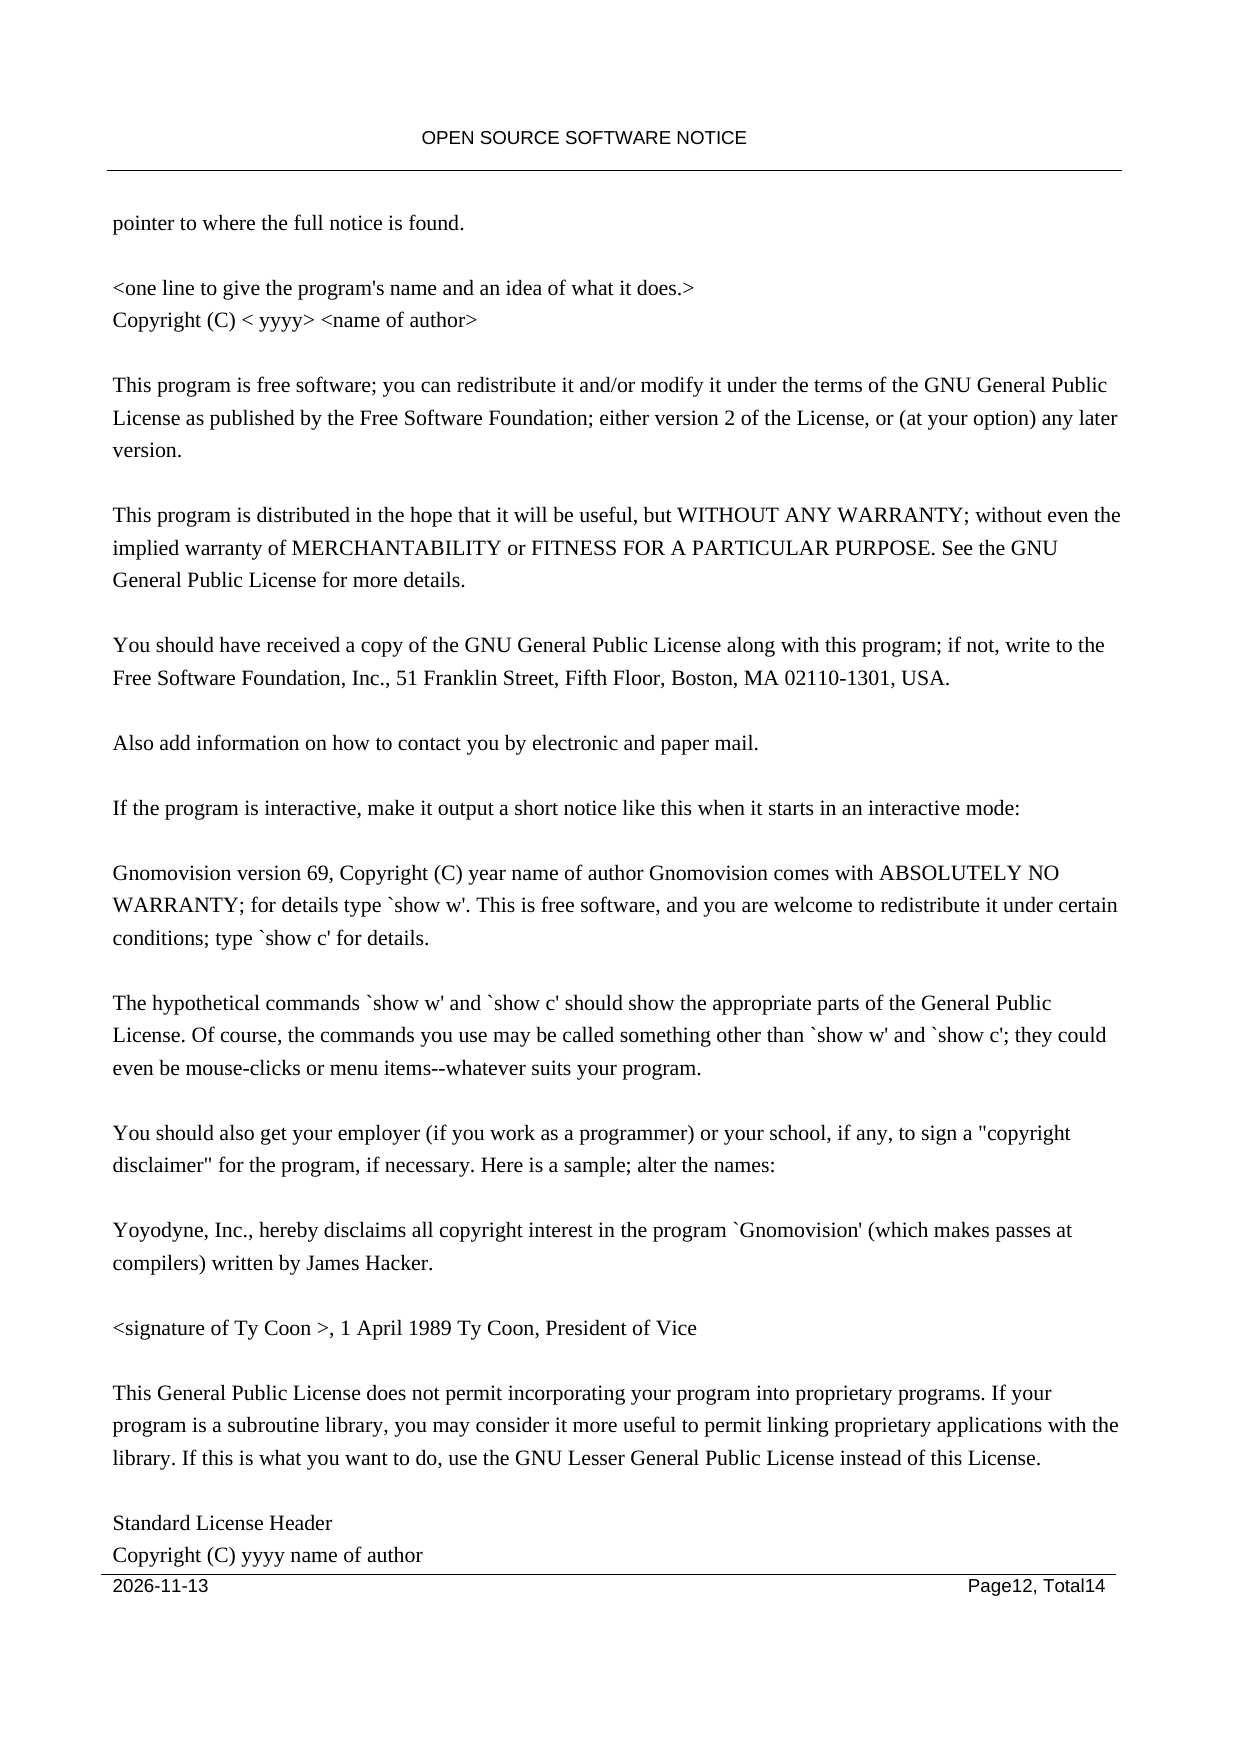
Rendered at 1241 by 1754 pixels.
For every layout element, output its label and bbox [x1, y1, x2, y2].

text [112, 206, 1128, 1571]
